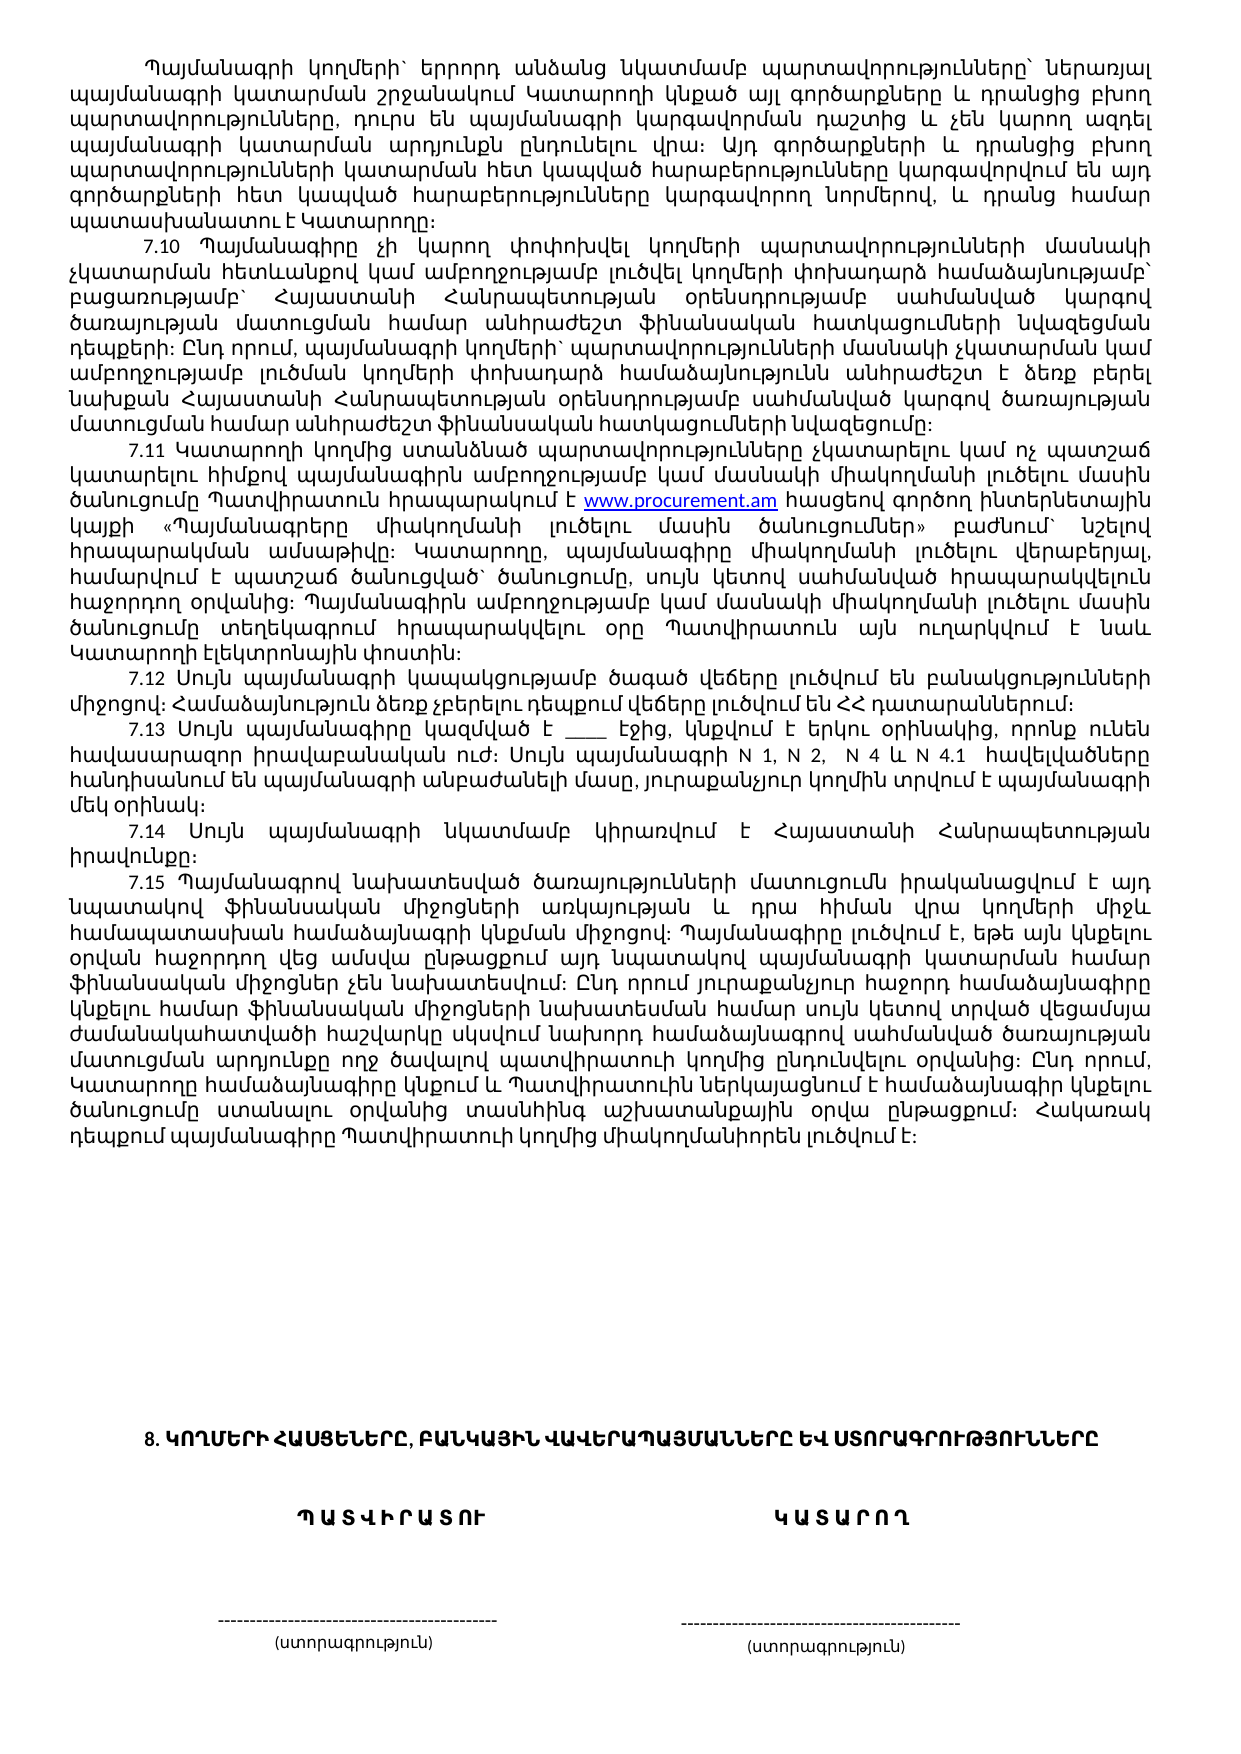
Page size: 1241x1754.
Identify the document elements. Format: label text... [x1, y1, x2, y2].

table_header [155, 1506, 627, 1656]
text 7.15 Պայմանագրով նախատեսված ծառայությունների մատուցումն իրականացվում է այդ նպատակով ֆինանսական միջոցների առկայության և դրա հիման վրա կողմերի միջև համապատասխան համաձայնագրի կնքման միջոցով: Պայմանագիրը լուծվում է, եթե այն կնքելու օրվան հաջորդող վեց ամսվա ընթացքում այդ նպատակով պայմանագրի կատարման համար ֆինանսական միջոցներ չեն նախատեսվում: Ընդ որում յուրաքանչյուր հաջորդ համաձայնագիրը կնքելու համար ֆինանսական միջոցների նախատեսման համար սույն կետով տրված վեցամսյա ժամանակահատվածի հաշվարկը սկսվում նախորդ համաձայնագրով սահմանված ծառայության մատուցման արդյունքը ողջ ծավալով պատվիրատուի կողմից ընդունվելու օրվանից: Ընդ որում, Կատարողը համաձայնագիրը կնքում և Պատվիրատուին ներկայացնում է համաձայնագիր կնքելու ծանուցումը ստանալու օրվանից տասնհինգ աշխատանքային օրվա ընթացքում։ Հակառակ դեպքում պայմանագիրը Պատվիրատուի կողմից միակողմանիորեն լուծվում է: [69, 869, 1152, 1148]
text 7.13 Սույն պայմանագիրը կազմված է ____ էջից, կնքվում է երկու օրինակից, որոնք ունեն հավասարազոր իրավաբանական ուժ։ Սույն պայմանագրի N 1, N 2, N 4 և N 4.1 հավելվածները հանդիսանում են պայմանագրի անբաժանելի մասը, յուրաքանչյուր կողմին տրվում է պայմանագրի մեկ օրինակ։ [69, 716, 1152, 818]
text 7.12 Սույն պայմանագրի կապակցությամբ ծագած վեճերը լուծվում են բանակցությունների միջոցով։ Համաձայնություն ձեռք չբերելու դեպքում վեճերը լուծվում են ՀՀ դատարաններում։ [69, 666, 1152, 716]
text 7.10 Պայմանագիրը չի կարող փոփոխվել կողմերի պարտավորությունների մասնակի չկատարման հետևանքով կամ ամբողջությամբ լուծվել կողմերի փոխադարձ համաձայնությամբ՝ բացառությամբ` Հայաստանի Հանրապետության օրենսդրությամբ սահմանված կարգով ծառայության մատուցման համար անհրաժեշտ ֆինանսական հատկացումների նվազեցման դեպքերի: Ընդ որում, պայմանագրի կողմերի` պարտավորությունների մասնակի չկատարման կամ ամբողջությամբ լուծման կողմերի փոխադարձ համաձայնությունն անհրաժեշտ է ձեռք բերել նախքան Հայաստանի Հանրապետության օրենսդրությամբ սահմանված կարգով ծառայության մատուցման համար անհրաժեշտ ֆինանսական հատկացումների նվազեցումը: [69, 233, 1152, 437]
text Պայմանագրի կողմերի` երրորդ անձանց նկատմամբ պարտավորությունները՝ ներառյալ պայմանագրի կատարման շրջանակում Կատարողի կնքած այլ գործարքները և դրանցից բխող պարտավորությունները, դուրս են պայմանագրի կարգավորման դաշտից և չեն կարող ազդել պայմանագրի կատարման արդյունքն ընդունելու վրա։ Այդ գործարքների և դրանցից բխող պարտավորությունների կատարման հետ կապված հարաբերությունները կարգավորվում են այդ գործարքների հետ կապված հարաբերությունները կարգավորող նորմերով, և դրանց համար պատասխանատու է Կատարողը։ [69, 56, 1152, 233]
text 7.14 Սույն պայմանագրի նկատմամբ կիրառվում է Հայաստանի Հանրապետության իրավունքը։ [69, 818, 1152, 869]
text 7.11 Կատարողի կողմից ստանձնած պարտավորությունները չկատարելու կամ ոչ պատշաճ կատարելու հիմքով պայմանագիրն ամբողջությամբ կամ մասնակի միակողմանի լուծելու մասին ծանուցումը Պատվիրատուն հրապարակում է www.procurement.am հասցեով գործող ինտերնետային կայքի «Պայմանագրերը միակողմանի լուծելու մասին ծանուցումներ» բաժնում` նշելով հրապարակման ամսաթիվը: Կատարողը, պայմանագիրը միակողմանի լուծելու վերաբերյալ, համարվում է պատշաճ ծանուցված` ծանուցումը, սույն կետով սահմանված հրապարակվելուն հաջորդող օրվանից: Պայմանագիրն ամբողջությամբ կամ մասնակի միակողմանի լուծելու մասին ծանուցումը տեղեկագրում հրապարակվելու օրը Պատվիրատուն այն ուղարկվում է նաև Կատարողի էլեկտրոնային փոստին: [69, 437, 1152, 666]
text 8. ԿՈՂՄԵՐԻ ՀԱՍՑԵՆԵՐԸ, ԲԱՆԿԱՅԻՆ ՎԱՎԵՐԱՊԱՅՄԱՆՆԵՐԸ ԵՎ ՍՏՈՐԱԳՐՈՒԹՅՈՒՆՆԵՐԸ [69, 1426, 1152, 1451]
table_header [627, 1506, 1056, 1656]
